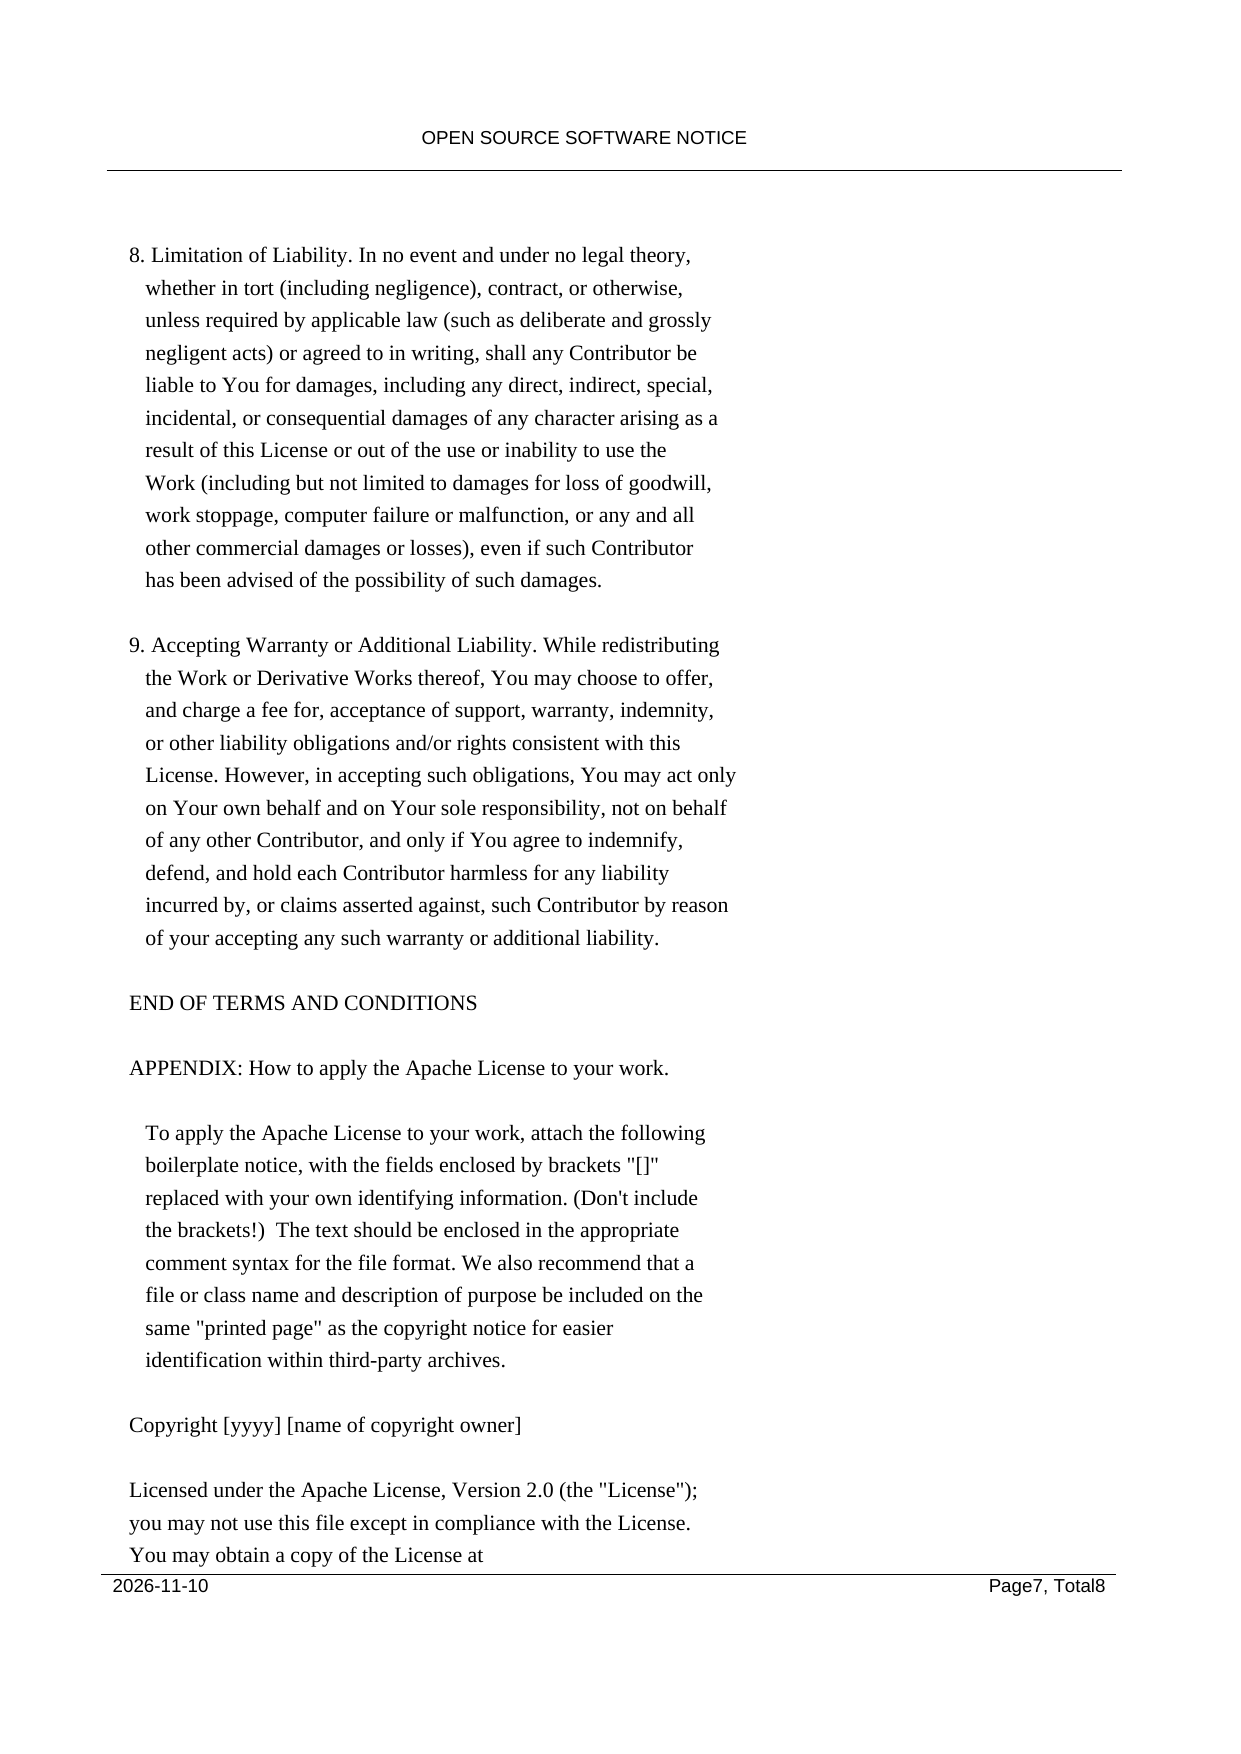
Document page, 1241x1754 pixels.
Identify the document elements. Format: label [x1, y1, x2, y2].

text [112, 206, 1128, 1571]
